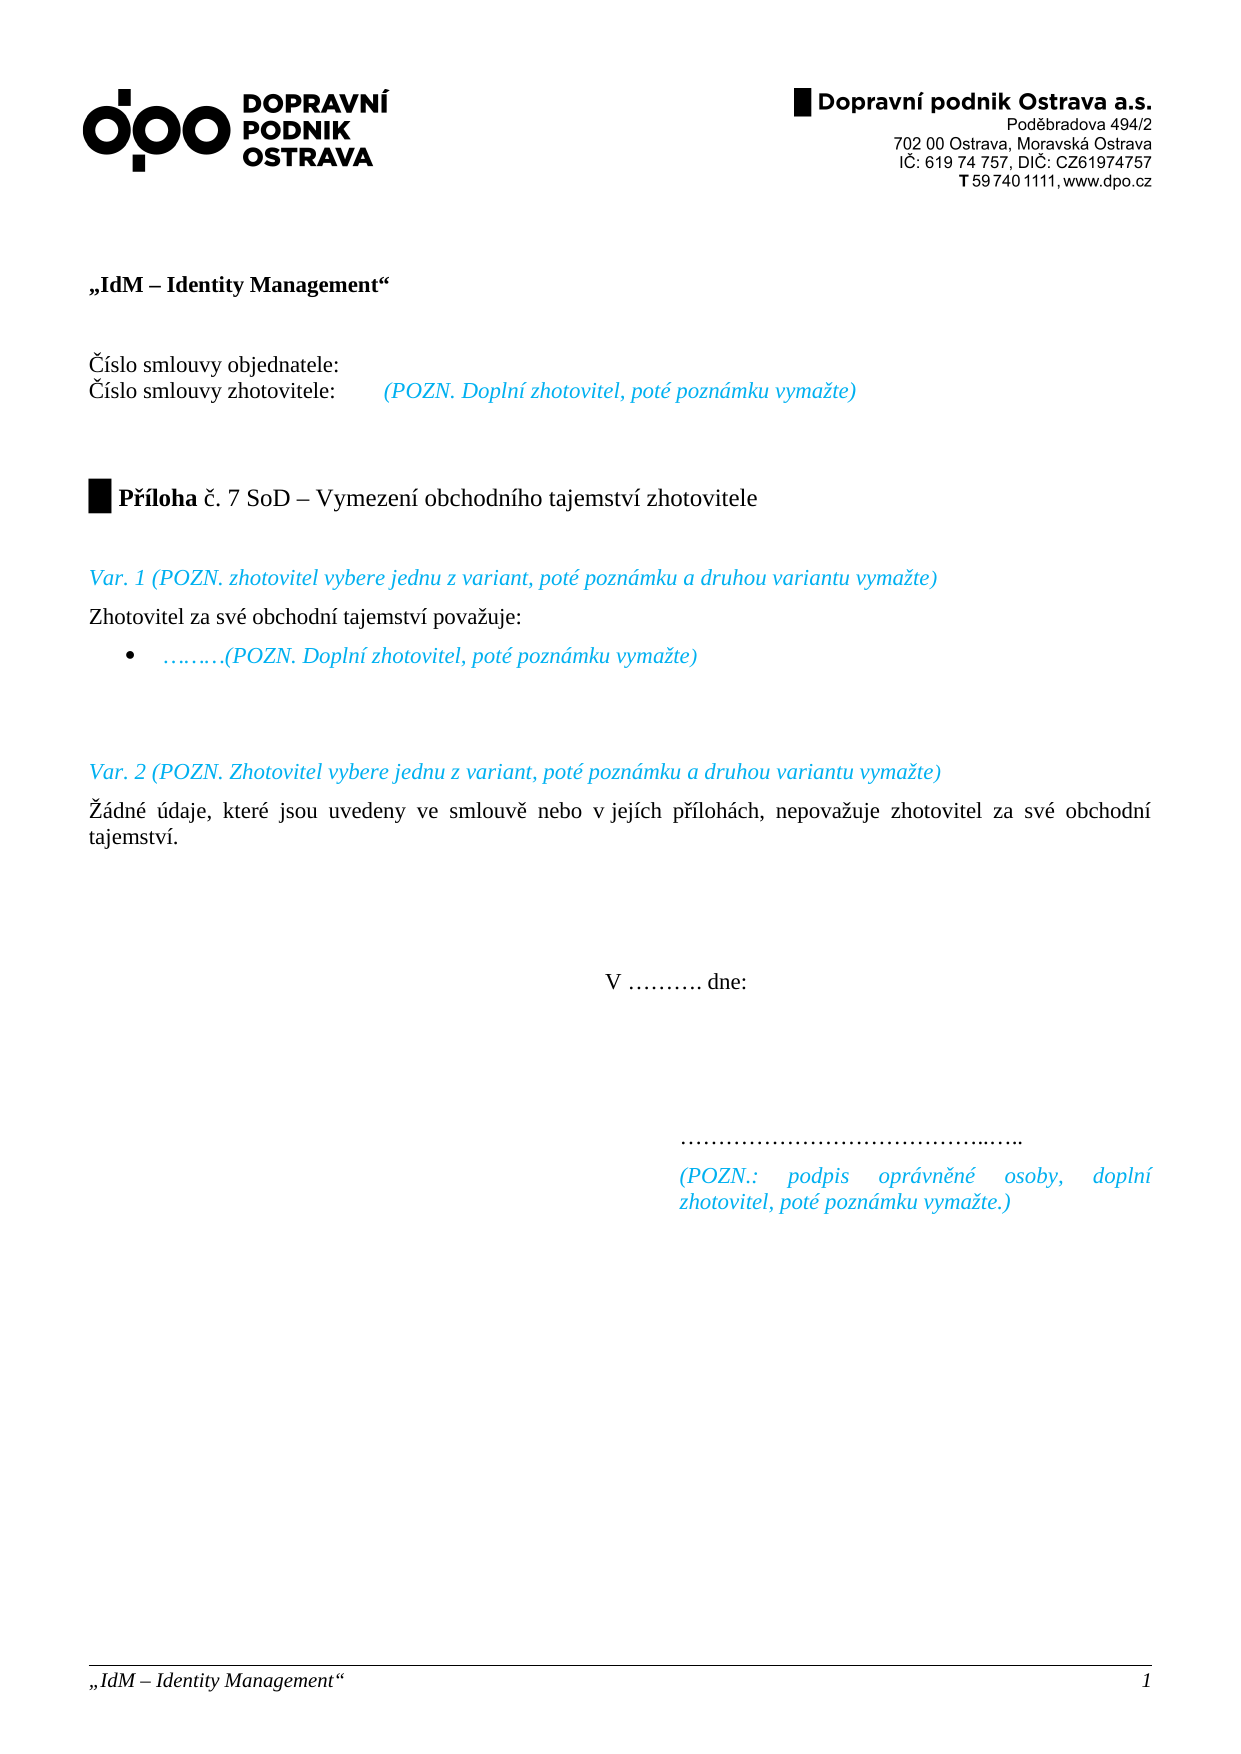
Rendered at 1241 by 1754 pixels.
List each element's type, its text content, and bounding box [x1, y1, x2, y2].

text (POZN.: podpis oprávněné osoby, doplní zhotovitel, poté poznámku vymažte.) [89, 1162, 1152, 1215]
text Číslo smlouvy zhotovitele: (POZN. Doplní zhotovitel, poté poznámku vymažte) [89, 377, 1152, 403]
text „IdM – Identity Management“ [89, 272, 1152, 298]
text V ………. dne: [89, 968, 1152, 994]
list ………(POZN. Doplní zhotovitel, poté poznámku vymažte) [126, 642, 1152, 668]
subtitle Příloha č. 7 SoD – Vymezení obchodního tajemství zhotovitele [89, 478, 1152, 514]
text Var. 2 (POZN. Zhotovitel vybere jednu z variant, poté poznámku a druhou variantu vymažte) [89, 758, 1152, 784]
picture [794, 88, 1152, 190]
text Číslo smlouvy objednatele: [89, 351, 1152, 377]
text Zhotovitel za své obchodní tajemství považuje: [89, 603, 1152, 629]
text Žádné údaje, které jsou uvedeny ve smlouvě nebo v jejích přílohách, nepovažuje zhotovitel za své obchodní tajemství. [89, 797, 1152, 850]
picture [82, 89, 390, 172]
text Var. 1 (POZN. zhotovitel vybere jednu z variant, poté poznámku a druhou variantu vymažte) [89, 564, 1152, 590]
text …………………………………..….. [89, 1123, 1152, 1149]
